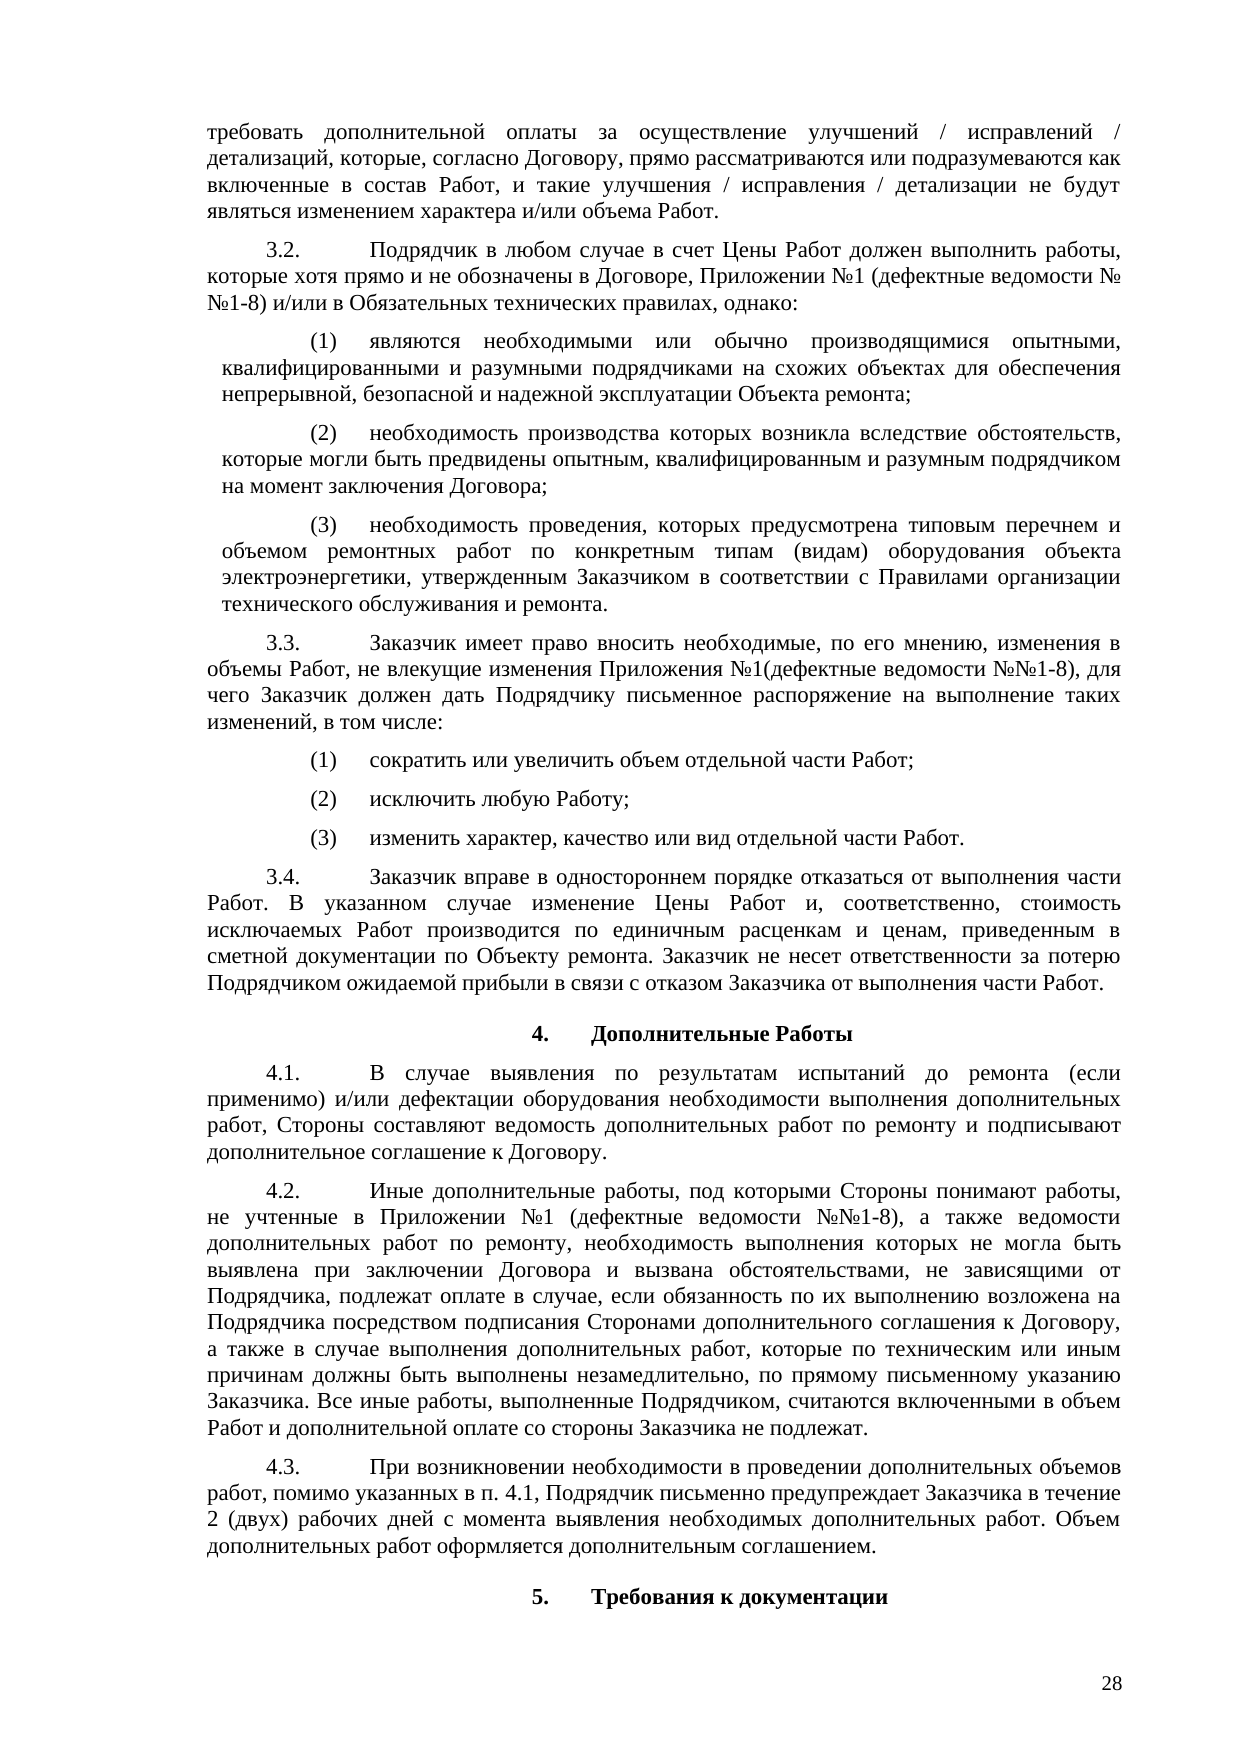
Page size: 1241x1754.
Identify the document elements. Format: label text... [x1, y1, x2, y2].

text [207, 118, 1122, 223]
text являются необходимыми или обычно производящимися опытными, квалифицированными и разумными подрядчиками на схожих объектах для обеспечения непрерывной, безопасной и надежной эксплуатации Объекта ремонта; [222, 328, 1122, 407]
text сократить или увеличить объем отдельной части Работ; [310, 747, 1122, 773]
text необходимость производства которых возникла вследствие обстоятельств, которые могли быть предвидены опытным, квалифицированным и разумным подрядчиком на момент заключения Договора; [222, 419, 1122, 498]
text Подрядчик в любом случае в счет Цены Работ должен выполнить работы, которые хотя прямо и не обозначены в Договоре, Приложении №1 (дефектные ведомости №№1-8) и/или в Обязательных технических правилах, однако: [207, 236, 1122, 315]
text Заказчик имеет право вносить необходимые, по его мнению, изменения в объемы Работ, не влекущие изменения Приложения №1(дефектные ведомости №№1-8), для чего Заказчик должен дать Подрядчику письменное распоряжение на выполнение таких изменений, в том числе: [207, 629, 1122, 734]
text изменить характер, качество или вид отдельной части Работ. [310, 824, 1122, 851]
text Требования к документации [502, 1583, 1122, 1609]
text Заказчик вправе в одностороннем порядке отказаться от выполнения части Работ. В указанном случае изменение Цены Работ и, соответственно, стоимость исключаемых Работ производится по единичным расценкам и ценам, приведенным в сметной документации по Объекту ремонта. Заказчик не несет ответственности за потерю Подрядчиком ожидаемой прибыли в связи с отказом Заказчика от выполнения части Работ. [207, 863, 1122, 995]
text необходимость проведения, которых предусмотрена типовым перечнем и объемом ремонтных работ по конкретным типам (видам) оборудования объекта электроэнергетики, утвержденным Заказчиком в соответствии с Правилами организации технического обслуживания и ремонта. [222, 511, 1122, 616]
text Дополнительные Работы [502, 1020, 1122, 1046]
text Иные дополнительные работы, под которыми Стороны понимают работы, не учтенные в Приложении №1 (дефектные ведомости №№1-8), а также ведомости дополнительных работ по ремонту, необходимость выполнения которых не могла быть выявлена при заключении Договора и вызвана обстоятельствами, не зависящими от Подрядчика, подлежат оплате в случае, если обязанность по их выполнению возложена на Подрядчика посредством подписания Сторонами дополнительного соглашения к Договору, а также в случае выполнения дополнительных работ, которые по техническим или иным причинам должны быть выполнены незамедлительно, по прямому письменному указанию Заказчика. Все иные работы, выполненные Подрядчиком, считаются включенными в объем Работ и дополнительной оплате со стороны Заказчика не подлежат. [207, 1177, 1122, 1440]
text В случае выявления по результатам испытаний до ремонта (если применимо) и/или дефектации оборудования необходимости выполнения дополнительных работ, Стороны составляют ведомость дополнительных работ по ремонту и подписывают дополнительное соглашение к Договору. [207, 1059, 1122, 1164]
text исключить любую Работу; [310, 785, 1122, 812]
text При возникновении необходимости в проведении дополнительных объемов работ, помимо указанных в п. 18.1, Подрядчик письменно предупреждает Заказчика в течение 2 (двух) рабочих дней с момента выявления необходимых дополнительных работ. Объем дополнительных работ оформляется дополнительным соглашением. [207, 1453, 1122, 1558]
